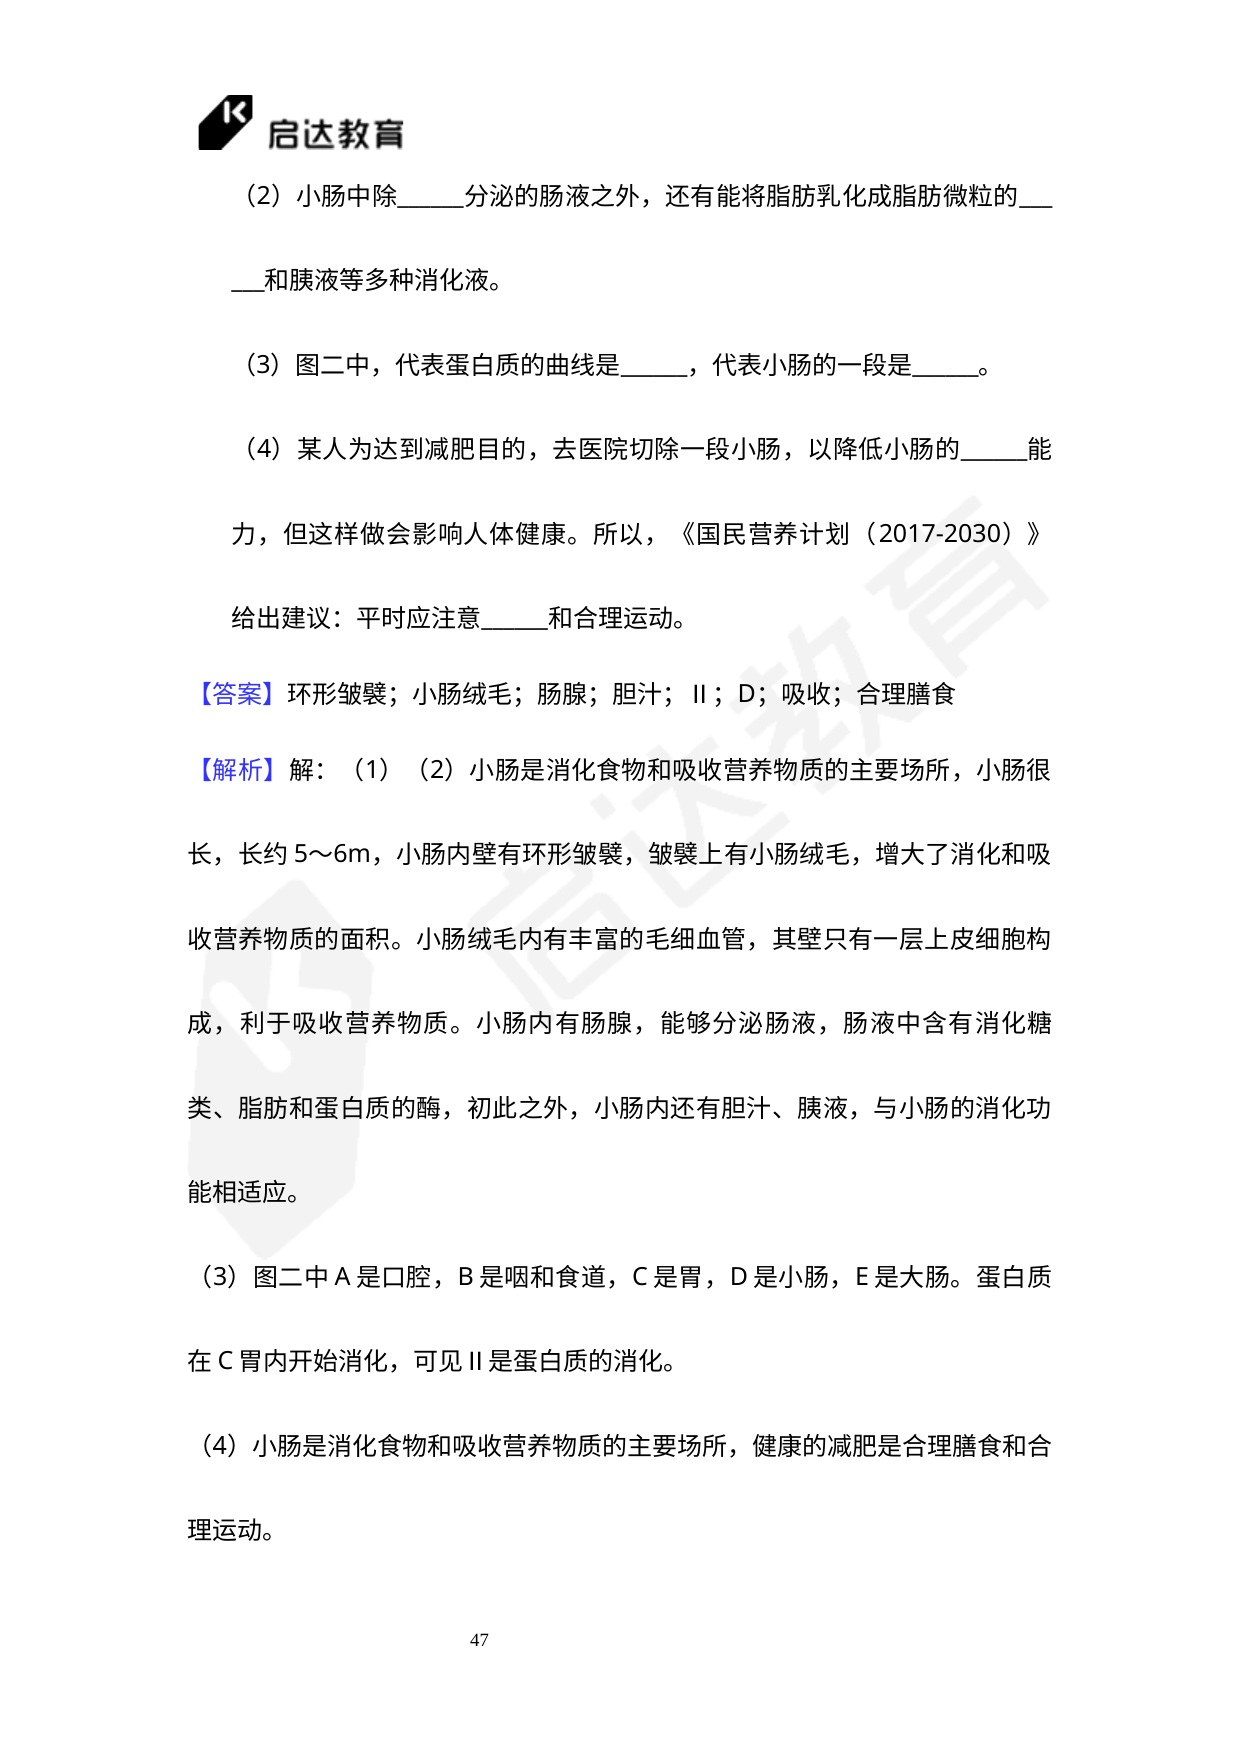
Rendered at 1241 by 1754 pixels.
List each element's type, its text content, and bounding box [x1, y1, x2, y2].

text 【答案】环形皱襞；小肠绒毛；肠腺；胆汁；Ⅱ；D；吸收；合理膳食 [187, 660, 1053, 725]
picture [198, 95, 404, 150]
